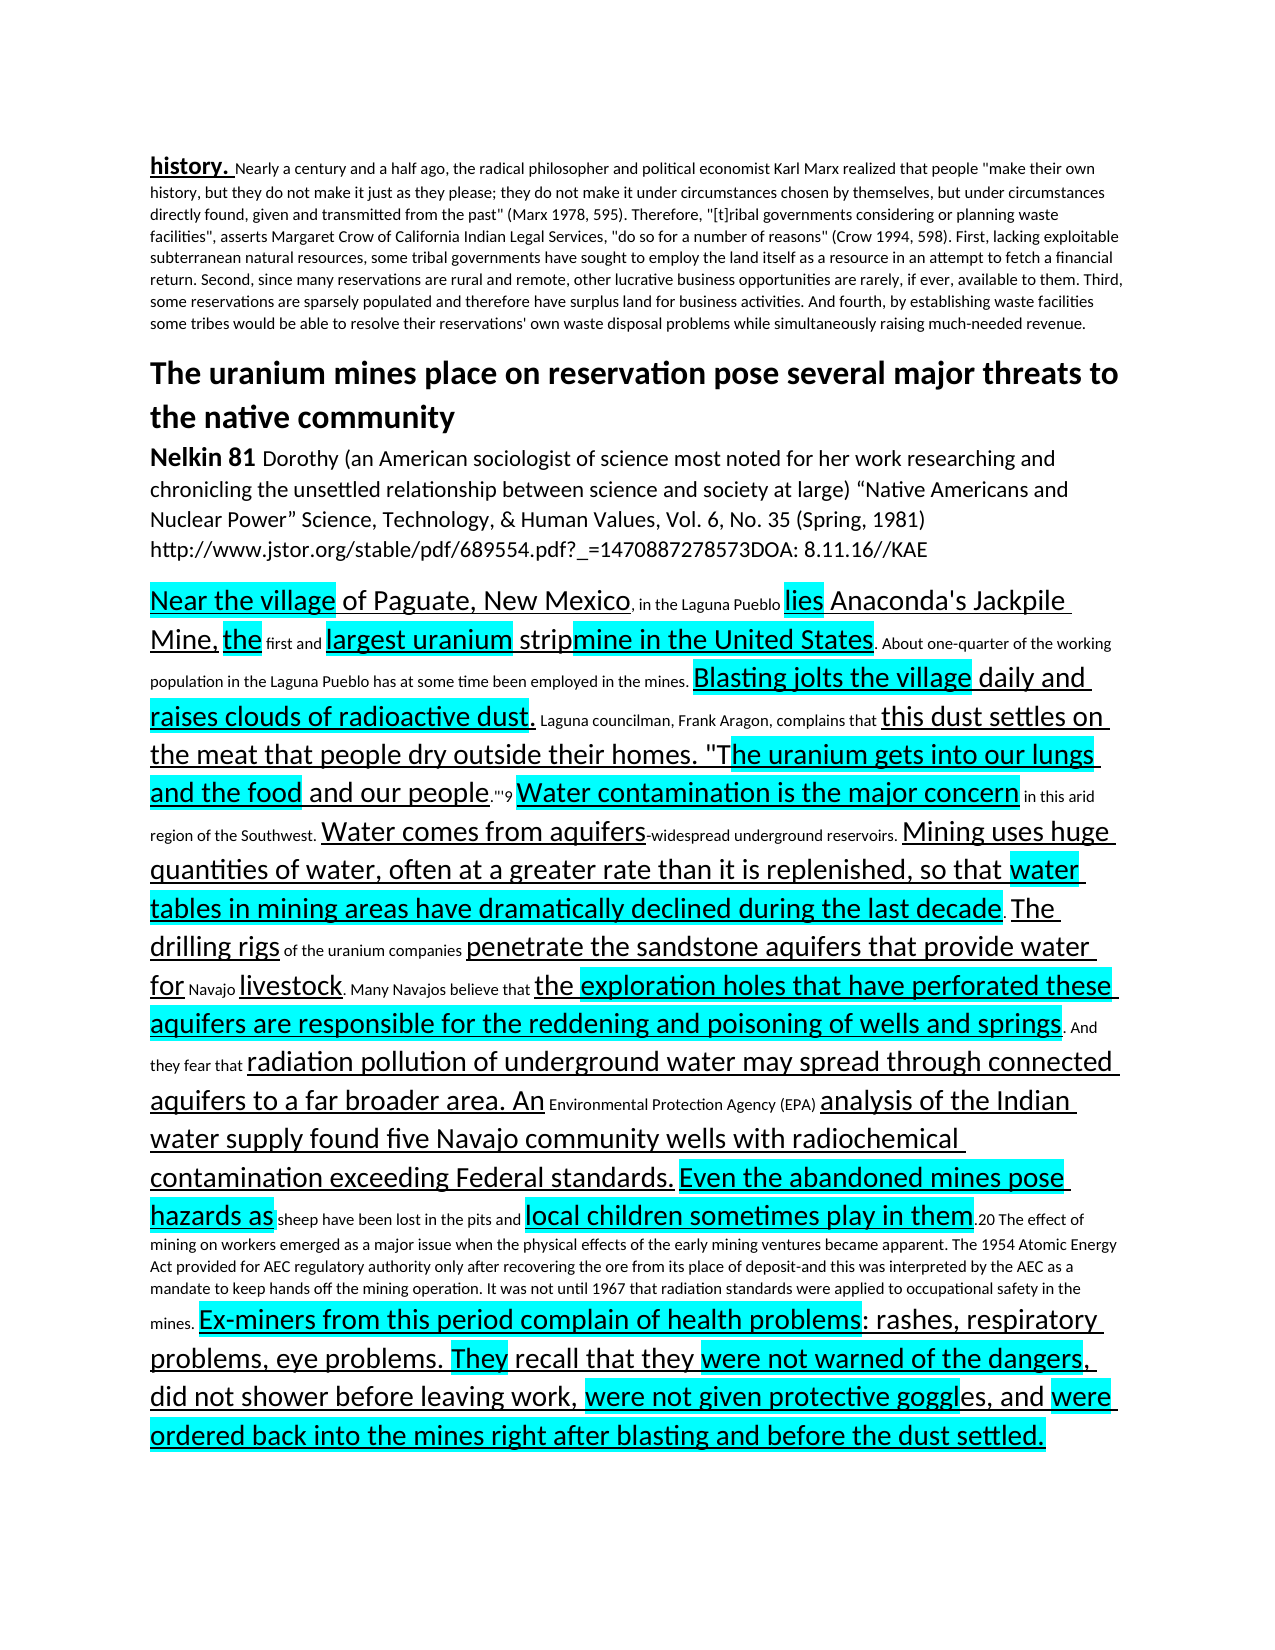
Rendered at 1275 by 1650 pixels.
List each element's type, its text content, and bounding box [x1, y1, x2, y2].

subtitle The uranium mines place on reservation pose several major threats to the native community [150, 352, 1125, 437]
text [150, 150, 1125, 334]
text Near the village of Paguate, New Mexico, in the Laguna Pueblo lies Anaconda's Jackpile Mine, the first and largest uranium stripmine in the United States. About one-quarter of the working population in the Laguna Pueblo has at some time been employed in the mines. Blasting jolts the village daily and raises clouds of radioactive dust. Laguna councilman, Frank Aragon, complains that this dust settles on the meat that people dry outside their homes. "The uranium gets into our lungs and the food and our people."'9 Water contamination is the major concern in this arid region of the Southwest. Water comes from aquifers-widespread underground reservoirs. Mining uses huge quantities of water, often at a greater rate than it is replenished, so that water tables in mining areas have dramatically declined during the last decade. The drilling rigs of the uranium companies penetrate the sandstone aquifers that provide water for Navajo livestock. Many Navajos believe that the exploration holes that have perforated these aquifers are responsible for the reddening and poisoning of wells and springs. And they fear that radiation pollution of underground water may spread through connected aquifers to a far broader area. An Environmental Protection Agency (EPA) analysis of the Indian water supply found five Navajo community wells with radiochemical contamination exceeding Federal standards. Even the abandoned mines pose hazards as sheep have been lost in the pits and local children sometimes play in them.20 The effect of mining on workers emerged as a major issue when the physical effects of the early mining ventures became apparent. The 1954 Atomic Energy Act provided for AEC regulatory authority only after recovering the ore from its place of deposit-and this was interpreted by the AEC as a mandate to keep hands off the mining operation. It was not until 1967 that radiation standards were applied to occupational safety in the mines. Ex-miners from this period complain of health problems: rashes, respiratory problems, eye problems. They recall that they were not warned of the dangers, did not shower before leaving work, were not given protective goggles, and were ordered back into the mines right after blasting and before the dust settled. [150, 582, 1125, 1452]
text Nelkin 81 Dorothy (an American sociologist of science most noted for her work researching and chronicling the unsettled relationship between science and society at large) “Native Americans and Nuclear Power” Science, Technology, & Human Values, Vol. 6, No. 35 (Spring, 1981) http://www.jstor.org/stable/pdf/689554.pdf?_=1470887278573DOA: 8.11.16//KAE [150, 440, 1125, 563]
